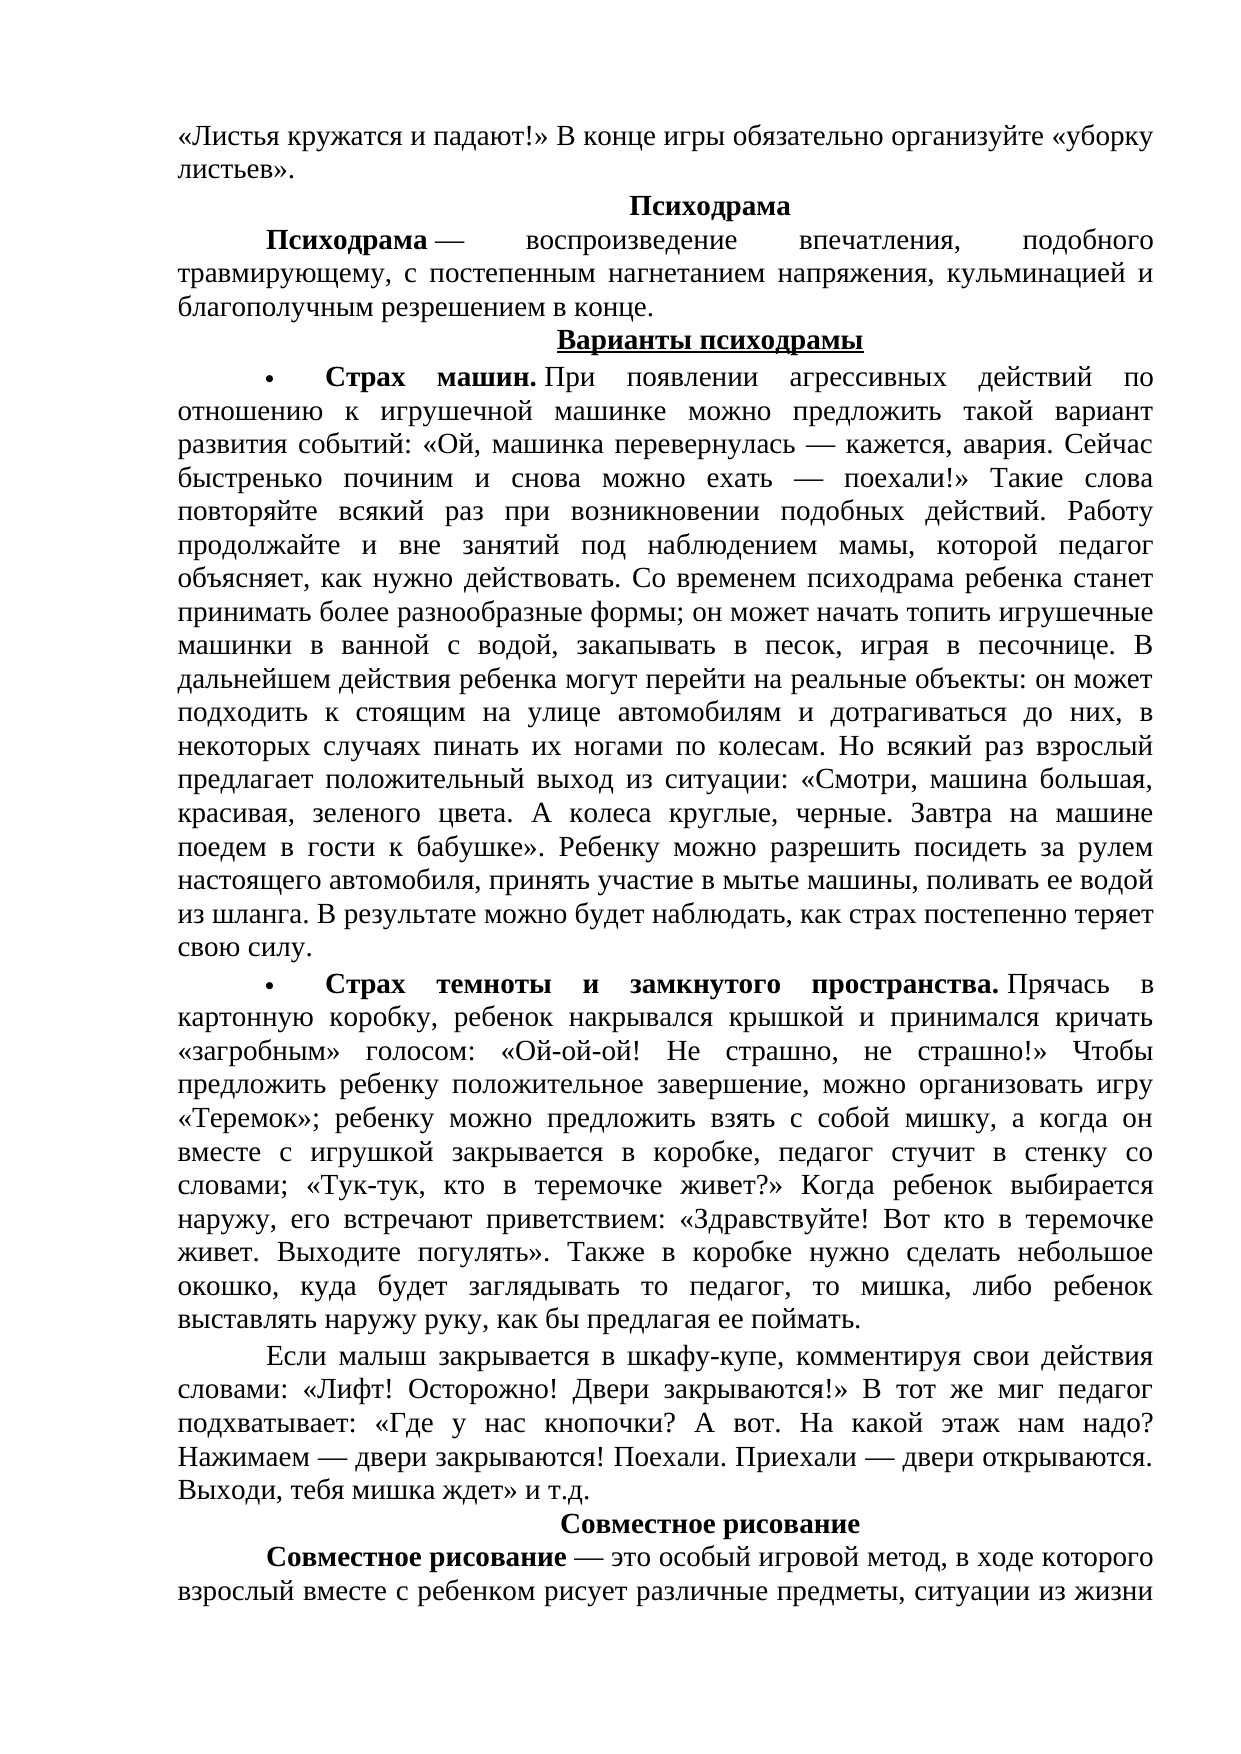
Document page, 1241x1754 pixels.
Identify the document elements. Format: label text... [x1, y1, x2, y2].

list Страх темноты и замкнутого пространства. Прячась в картонную коробку, ребенок накрывался крышкой и принимался кричать «загробным» голосом: «Ой-ой-ой! Не страшно, не страшно!» Чтобы предложить ребенку положительное завершение, можно организовать игру «Теремок»; ребенку можно предложить взять с собой мишку, а когда он вместе с игрушкой закрывается в коробке, педагог стучит в стенку со словами; «Тук-тук, кто в теремочке живет?» Когда ребенок выбирается наружу, его встречают приветствием: «Здравствуйте! Вот кто в теремочке живет. Выходите погулять». Также в коробке нужно сделать небольшое окошко, куда будет заглядывать то педагог, то мишка, либо ребенок выставлять наружу руку, как бы предлагая ее поймать. [177, 966, 1154, 1335]
text Психодрама — воспроизведение впечатления, подобного травмирующему, с постепенным нагнетанием напряжения, кульминацией и благополучным резрешением в конце. [177, 222, 1154, 322]
list Страх машин. При появлении агрессивных действий по отношению к игрушечной машинке можно предложить такой вариант развития событий: «Ой, машинка перевернулась — кажется, авария. Сейчас быстренько починим и снова можно ехать — поехали!» Такие слова повторяйте всякий раз при возникновении подобных действий. Работу продолжайте и вне занятий под наблюдением мамы, которой педагог объясняет, как нужно действовать. Со временем психодрама ребенка станет принимать более разнообразные формы; он может начать топить игрушечные машинки в ванной с водой, закапывать в песок, играя в песочнице. В дальнейшем действия ребенка могут перейти на реальные объекты: он может подходить к стоящим на улице автомобилям и дотрагиваться до них, в некоторых случаях пинать их ногами по колесам. Но всякий раз взрослый предлагает положительный выход из ситуации: «Смотри, машина большая, красивая, зеленого цвета. А колеса круглые, черные. Завтра на машине поедем в гости к бабушке». Ребенку можно разрешить посидеть за рулем настоящего автомобиля, принять участие в мытье машины, поливать ее водой из шланга. В результате можно будет наблюдать, как страх постепенно теряет свою силу. [177, 359, 1154, 963]
text Варианты психодрамы [177, 322, 1154, 356]
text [177, 1539, 1154, 1606]
text Психодрама [177, 188, 1154, 222]
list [177, 118, 1154, 185]
text Если малыш закрывается в шкафу-купе, комментируя свои действия словами: «Лифт! Осторожно! Двери закрываются!» В тот же миг педагог подхватывает: «Где у нас кнопочки? А вот. На какой этаж нам надо? Нажимаем — двери закрываются! Поехали. Приехали — двери открываются. Выходи, тебя мишка ждет» и т.д. [177, 1338, 1154, 1506]
text Совместное рисование [177, 1506, 1154, 1539]
